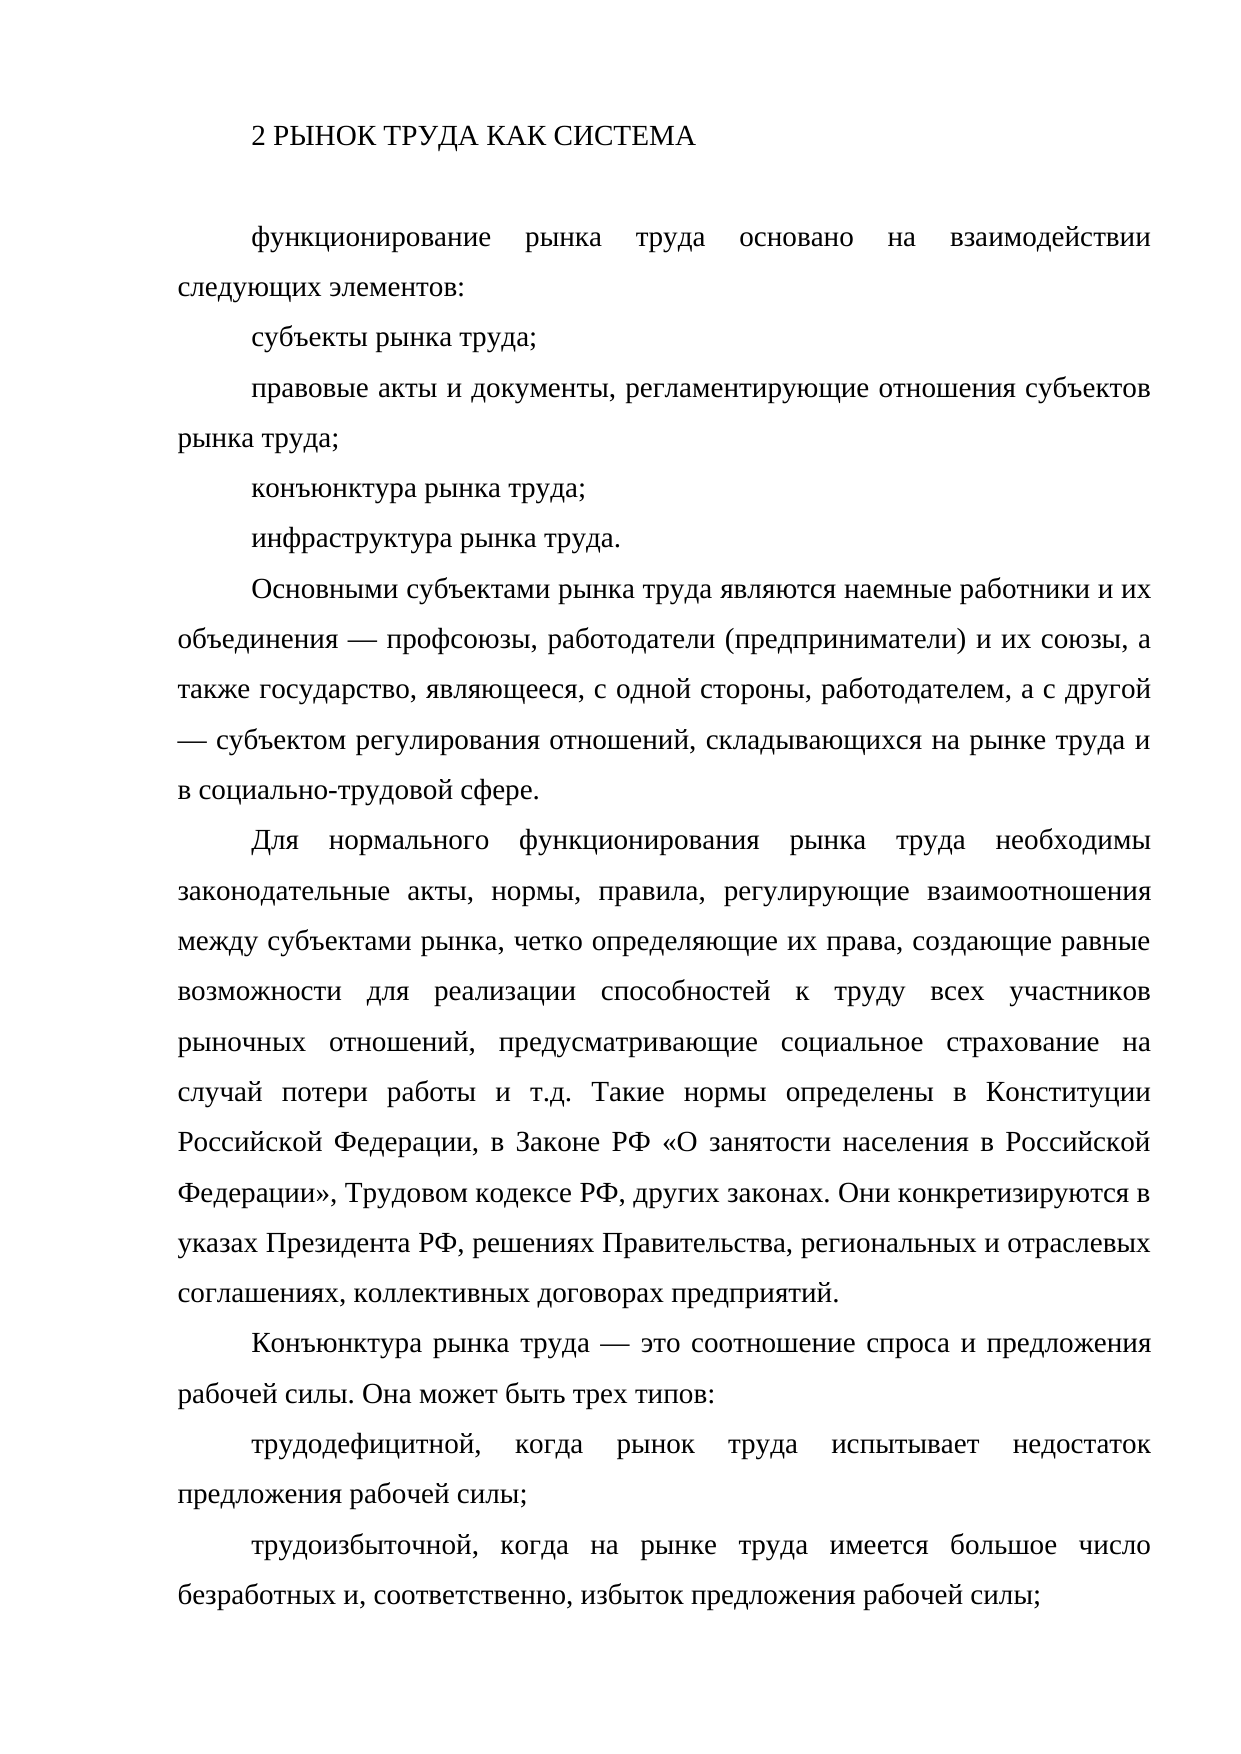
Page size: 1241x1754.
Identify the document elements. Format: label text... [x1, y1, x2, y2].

text трудодефицитной, когда рынок труда испытывает недостаток предложения рабочей силы; [177, 1426, 1152, 1510]
text 2 рынок труда как система [177, 118, 1152, 152]
text правовые акты и документы, регламентирующие отношения субъектов рынка труда; [177, 370, 1152, 453]
text Основными субъектами рынка труда являются наемные работники и их объединения — профсоюзы, работодатели (предприниматели) и их союзы, а также государство, являющееся, с одной стороны, работодателем, а с другой — субъектом регулирования отношений, складывающихся на рынке труда и в социально-трудовой сфере. [177, 571, 1152, 806]
text субъекты рынка труда; [177, 319, 1152, 353]
text Для нормального функционирования рынка труда необходимы законодательные акты, нормы, правила, регулирующие взаимоотношения между субъектами рынка, четко определяющие их права, создающие равные возможности для реализации способностей к труду всех участников рыночных отношений, предусматривающие социальное страхование на случай потери работы и т.д. Такие нормы определены в Конституции Российской Федерации, в Законе РФ «О занятости населения в Российской Федерации», Трудовом кодексе РФ, других законах. Они конкретизируются в указах Президента РФ, решениях Правительства, региональных и отраслевых соглашениях, коллективных договорах предприятий. [177, 822, 1152, 1309]
text функционирование рынка труда основано на взаимодействии следующих элементов: [177, 219, 1152, 303]
text трудоизбыточной, когда на рынке труда имеется большое число безработных и, соответственно, избыток предложения рабочей силы; [177, 1527, 1152, 1611]
text конъюнктура рынка труда; [177, 470, 1152, 504]
text инфраструктура рынка труда. [177, 521, 1152, 554]
text Конъюнктура рынка труда — это соотношение спроса и предложения рабочей силы. Она может быть трех типов: [177, 1326, 1152, 1409]
